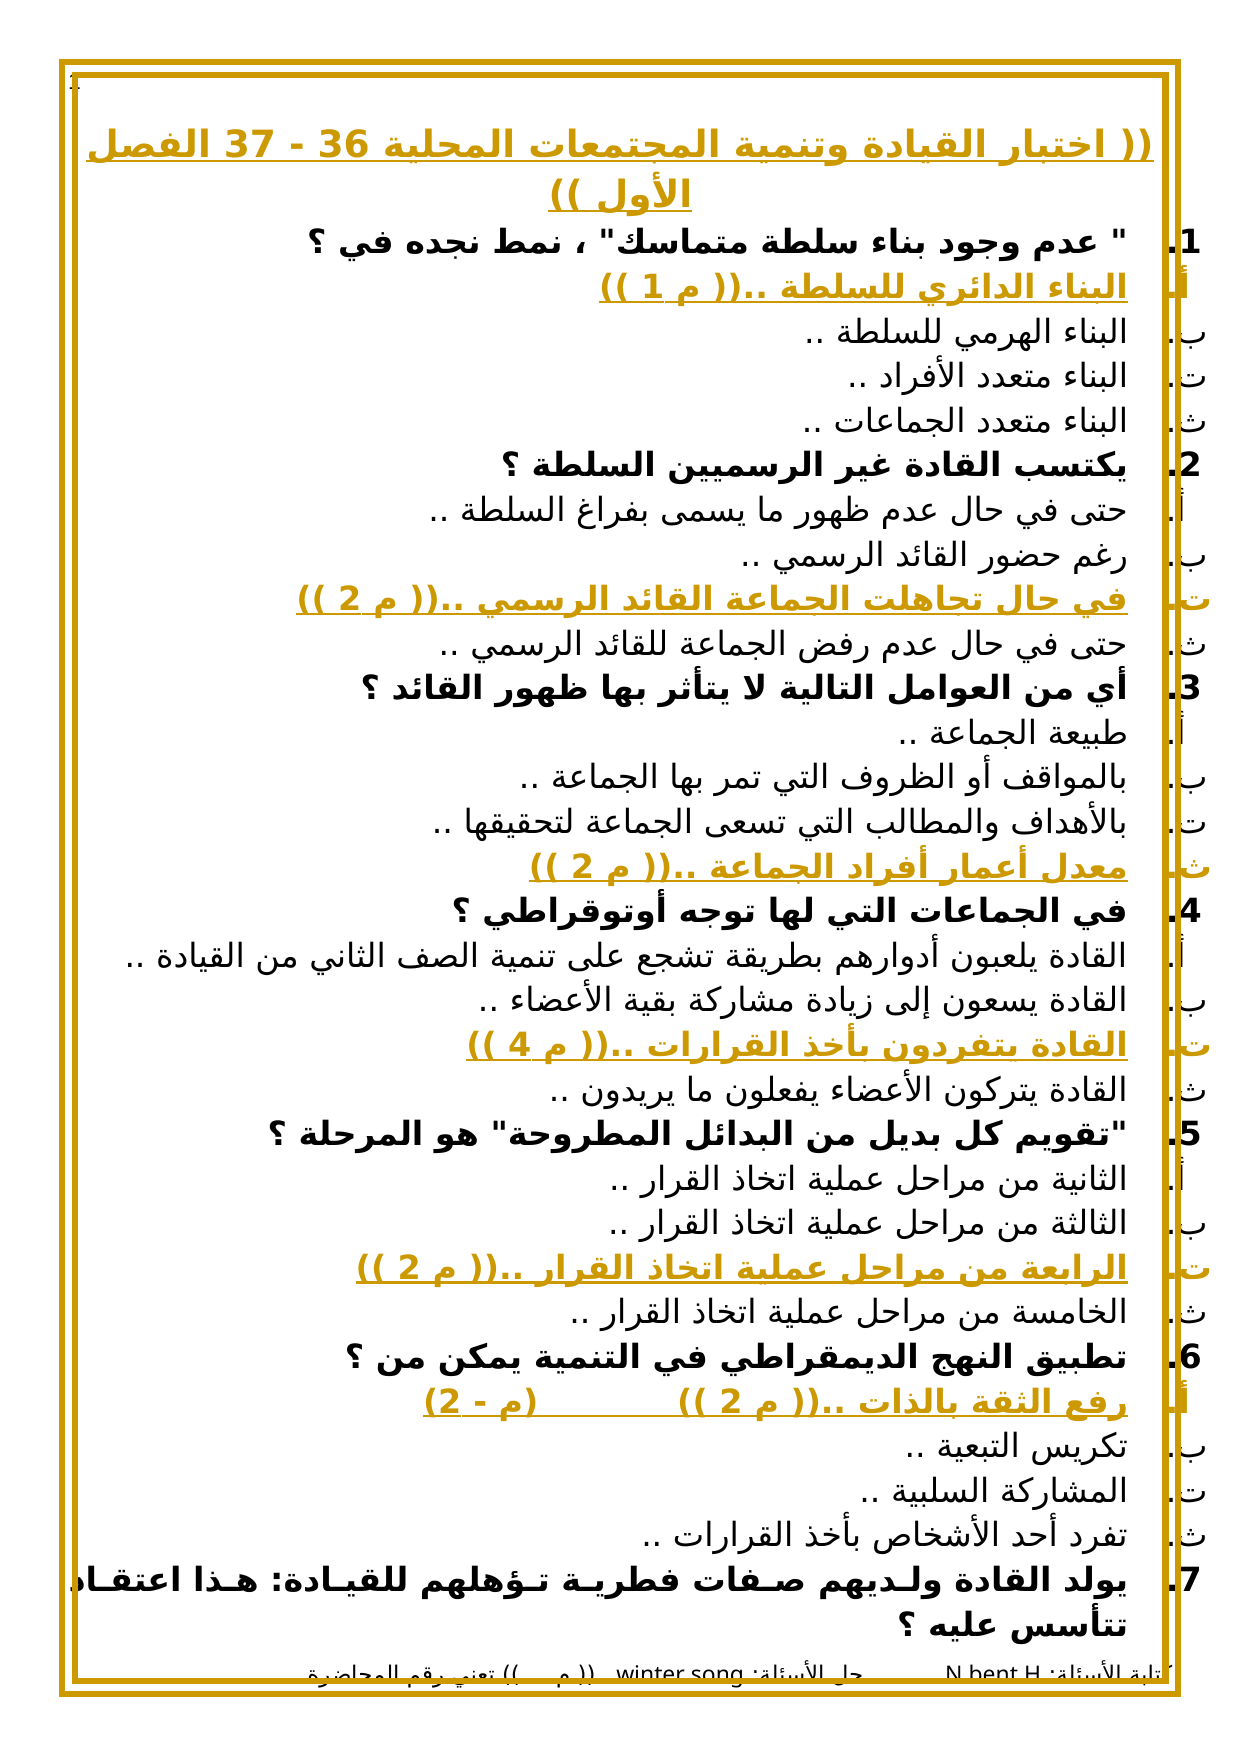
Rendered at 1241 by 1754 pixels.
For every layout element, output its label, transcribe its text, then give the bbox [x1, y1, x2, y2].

list المشاركة السلبية .. [78, 1471, 1162, 1510]
list حتى في حال عدم رفض الجماعة للقائد الرسمي .. [78, 624, 1162, 663]
list القادة يلعبون أدوارهم بطريقة تشجع على تنمية الصف الثاني من القيادة .. [78, 936, 1162, 975]
list الثالثة من مراحل عملية اتخاذ القرار .. [78, 1204, 1162, 1243]
list بالمواقف أو الظروف التي تمر بها الجماعة .. [78, 758, 1162, 797]
text (( اختبار القيادة وتنمية المجتمعات المحلية 36 - 37 الفصل الأول )) [78, 123, 1162, 216]
list حتى في حال عدم ظهور ما يسمى بفراغ السلطة .. [78, 490, 1162, 529]
list الرابعة من مراحل عملية اتخاذ القرار ..(( م 2 )) [78, 1248, 1162, 1287]
list البناء الهرمي للسلطة .. [78, 312, 1162, 351]
list في حال تجاهلت الجماعة القائد الرسمي ..(( م 2 )) [78, 579, 1162, 618]
list طبيعة الجماعة .. [78, 713, 1162, 752]
list يولد القادة ولديهم صفات فطرية تؤهلهم للقيادة: هذا اعتقاد تتأسس عليه ؟ [78, 1560, 1162, 1644]
list البناء متعدد الجماعات .. [78, 401, 1162, 440]
list رغم حضور القائد الرسمي .. [78, 535, 1162, 574]
list تطبيق النهج الديمقراطي في التنمية يمكن من ؟ [78, 1337, 1162, 1376]
list أي من العوامل التالية لا يتأثر بها ظهور القائد ؟ [78, 669, 1162, 708]
list البناء الدائري للسلطة ..(( م 1 )) [78, 267, 1162, 306]
list القادة يسعون إلى زيادة مشاركة بقية الأعضاء .. [78, 981, 1162, 1020]
list تفرد أحد الأشخاص بأخذ القرارات .. [78, 1516, 1162, 1555]
list الثانية من مراحل عملية اتخاذ القرار .. [78, 1159, 1162, 1198]
list " عدم وجود بناء سلطة متماسك" ، نمط نجده في ؟ [78, 223, 1162, 262]
list في الجماعات التي لها توجه أوتوقراطي ؟ [78, 892, 1162, 931]
list القادة يتفردون بأخذ القرارات ..(( م 4 )) [78, 1025, 1162, 1064]
list رفع الثقة بالذات ..(( م 2 )) (م - 2) [78, 1382, 1162, 1421]
list "تقويم كل بديل من البدائل المطروحة" هو المرحلة ؟ [78, 1114, 1162, 1153]
list معدل أعمار أفراد الجماعة ..(( م 2 )) [78, 847, 1162, 886]
list يكتسب القادة غير الرسميين السلطة ؟ [78, 446, 1162, 485]
list القادة يتركون الأعضاء يفعلون ما يريدون .. [78, 1070, 1162, 1109]
list الخامسة من مراحل عملية اتخاذ القرار .. [78, 1293, 1162, 1332]
list تكريس التبعية .. [78, 1427, 1162, 1466]
list البناء متعدد الأفراد .. [78, 357, 1162, 396]
list بالأهداف والمطالب التي تسعى الجماعة لتحقيقها .. [78, 802, 1162, 841]
